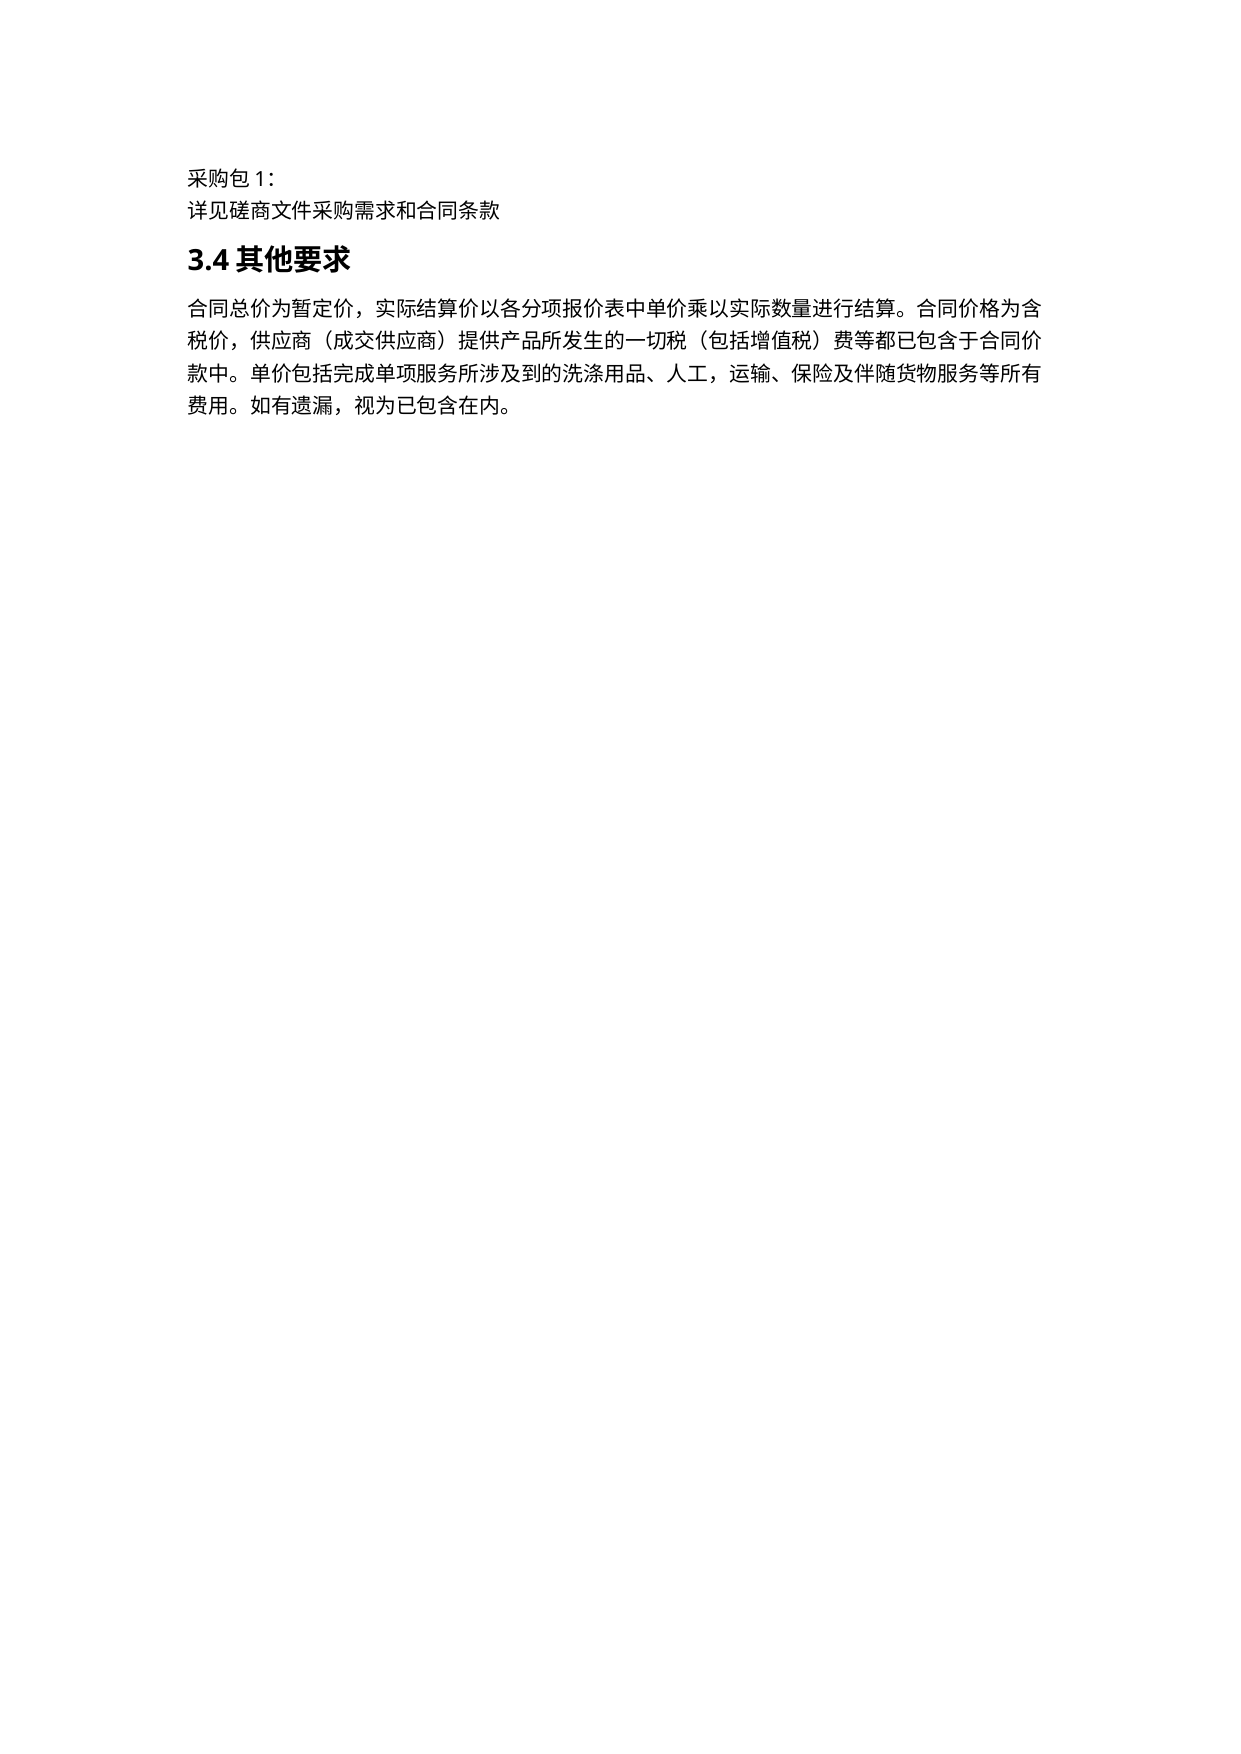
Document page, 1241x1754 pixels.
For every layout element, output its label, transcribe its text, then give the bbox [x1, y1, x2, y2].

text 合同总价为暂定价，实际结算价以各分项报价表中单价乘以实际数量进行结算。合同价格为含税价，供应商（成交供应商）提供产品所发生的一切税（包括增值税）费等都已包含于合同价款中。单价包括完成单项服务所涉及到的洗涤用品、人工，运输、保险及伴随货物服务等所有费用。如有遗漏，视为已包含在内。 [187, 292, 1053, 422]
text 采购包1： [187, 162, 1053, 194]
text 详见磋商文件采购需求和合同条款 [187, 194, 1053, 227]
text 3.4其他要求 [187, 227, 1053, 292]
